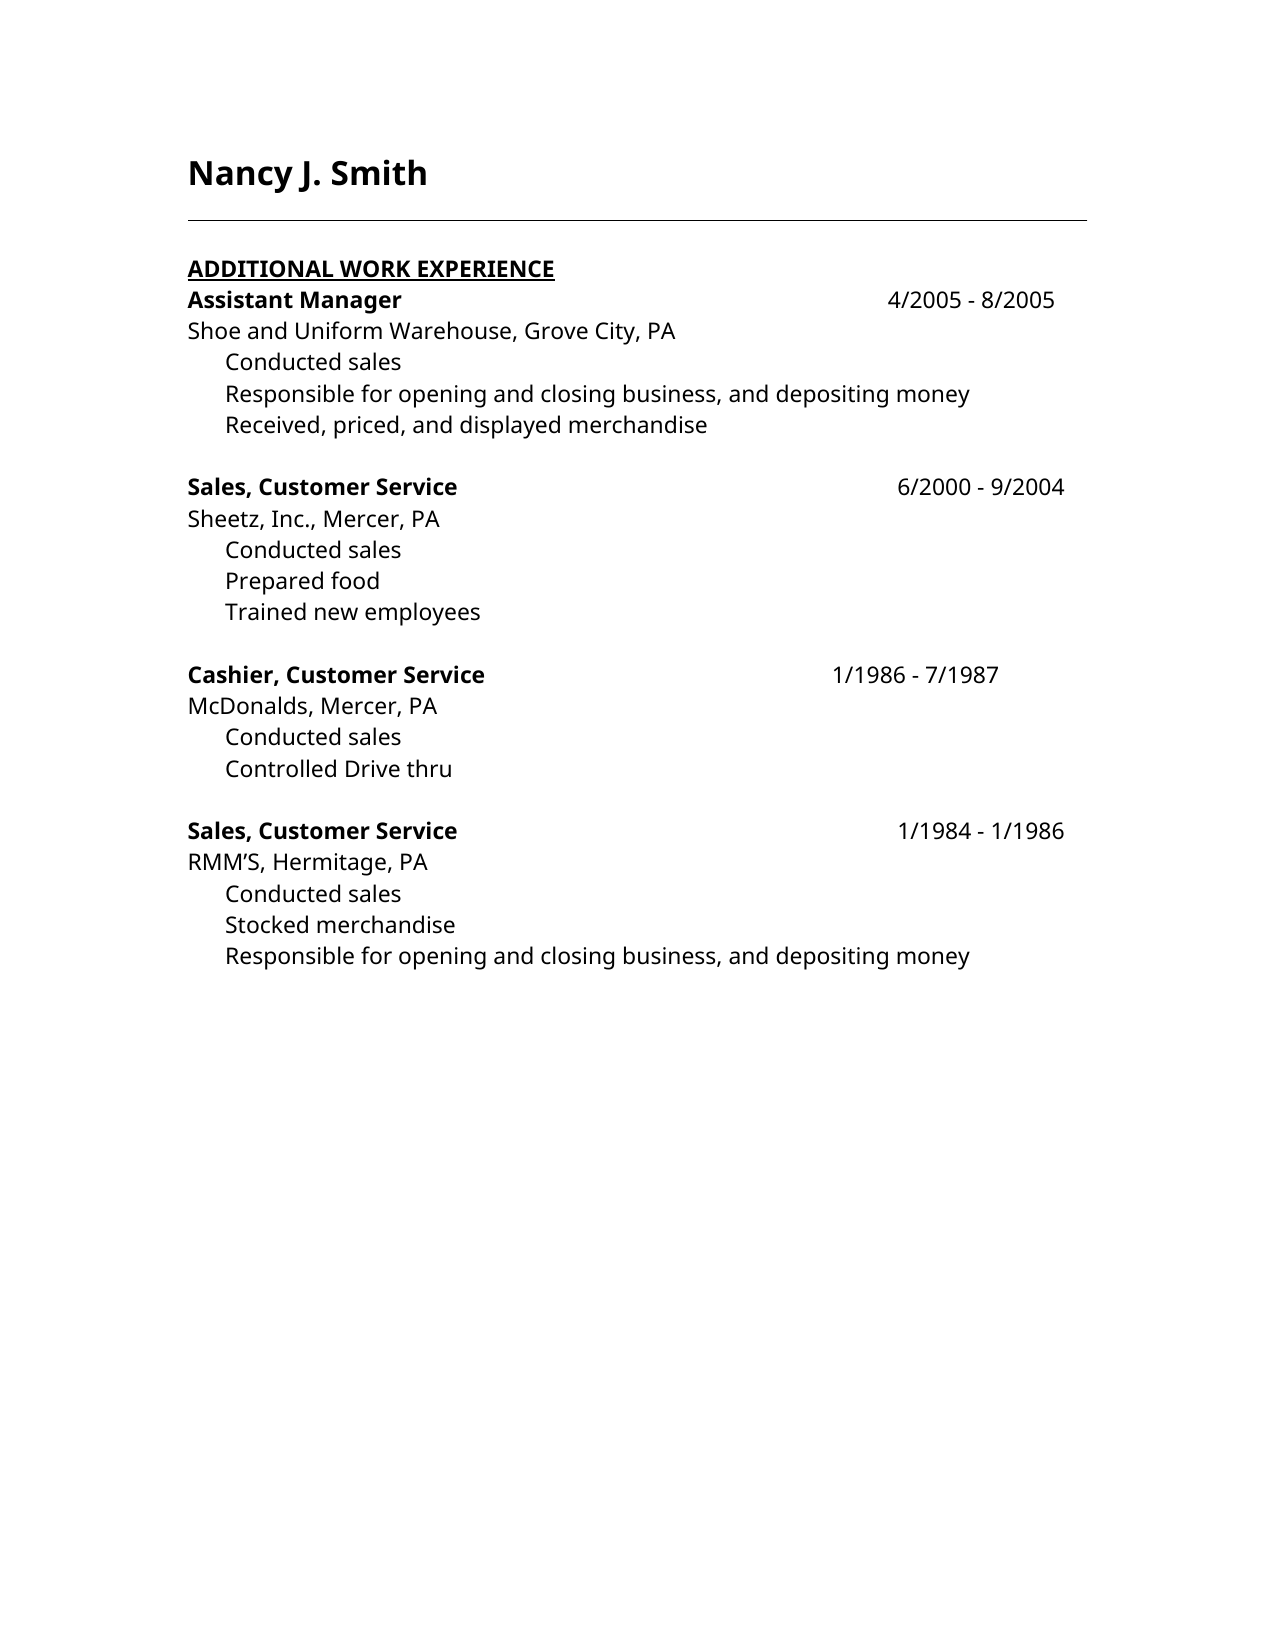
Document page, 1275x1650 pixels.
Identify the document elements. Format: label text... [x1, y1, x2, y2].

text Conducted sales [187, 877, 1087, 909]
text Sales, Customer Service 6/2000 - 9/2004 [187, 471, 1087, 502]
text Controlled Drive thru [187, 752, 1087, 784]
text McDonalds, Mercer, PA [187, 690, 1087, 721]
text Responsible for opening and closing business, and depositing money [187, 377, 1087, 409]
text Conducted sales [187, 721, 1087, 752]
text Cashier, Customer Service 1/1986 - 7/1987 [187, 659, 1087, 690]
text ADDITIONAL WORK EXPERIENCE [187, 252, 1087, 284]
title Nancy J. Smith [187, 150, 1087, 195]
text Sales, Customer Service 1/1984 - 1/1986 [187, 815, 1087, 846]
text Responsible for opening and closing business, and depositing money [187, 940, 1087, 971]
text Sheetz, Inc., Mercer, PA [187, 502, 1087, 534]
text Shoe and Uniform Warehouse, Grove City, PA [187, 315, 1087, 346]
text Assistant Manager 4/2005 - 8/2005 [187, 284, 1087, 315]
text Trained new employees [187, 596, 1087, 627]
text Prepared food [187, 565, 1087, 596]
text Conducted sales [187, 534, 1087, 565]
text RMM’S, Hermitage, PA [187, 846, 1087, 877]
text Received, priced, and displayed merchandise [187, 409, 1087, 440]
text Conducted sales [187, 346, 1087, 377]
text Stocked merchandise [187, 909, 1087, 940]
